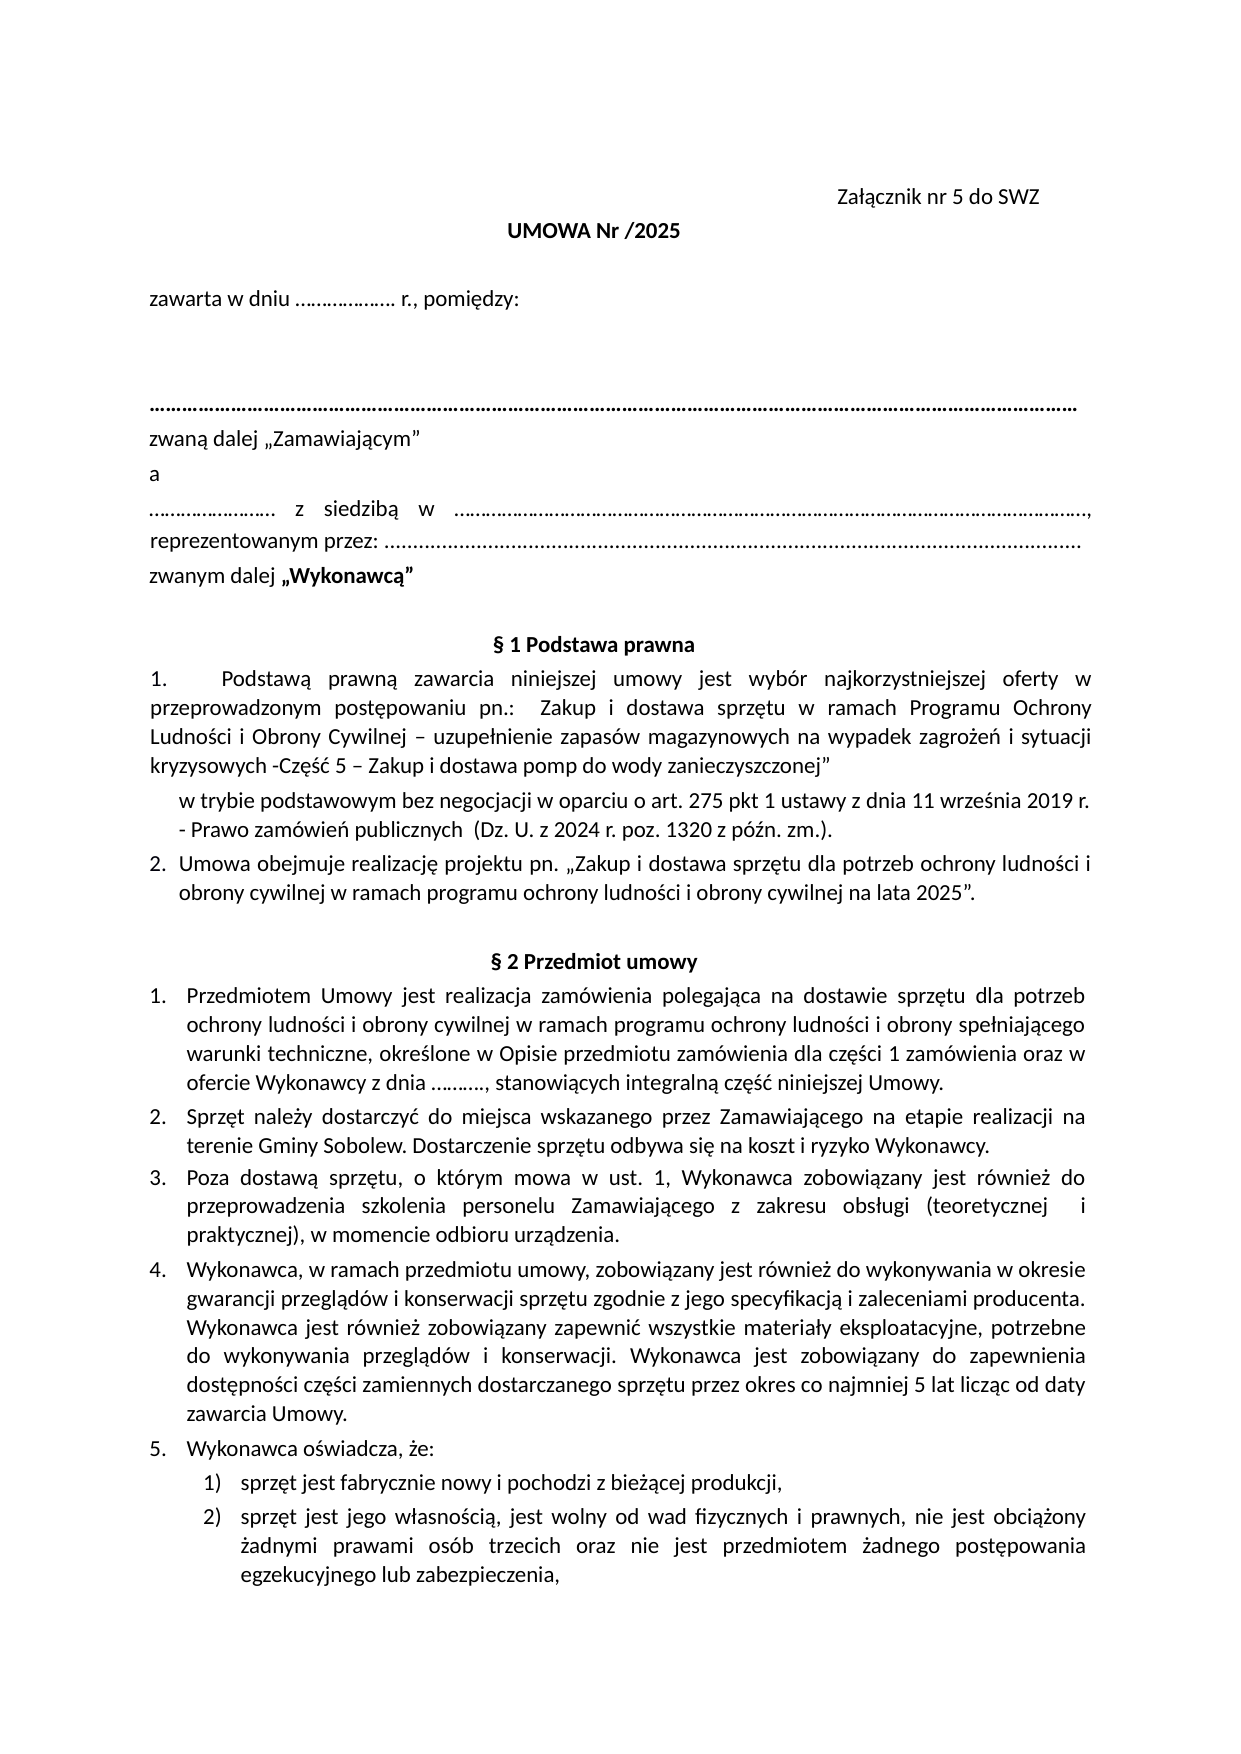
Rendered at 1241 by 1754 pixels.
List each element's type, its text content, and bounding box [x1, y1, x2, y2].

list Podstawą prawną zawarcia niniejszej umowy jest wybór najkorzystniejszej oferty w przeprowadzonym postępowaniu pn.: Zakup i dostawa sprzętu w ramach Programu Ochrony Ludności i Obrony Cywilnej – uzupełnienie zapasów magazynowych na wypadek zagrożeń i sytuacji kryzysowych -Część 5 – Zakup i dostawa pomp do wody zanieczyszczonej” [150, 664, 1093, 779]
list sprzęt jest jego własnością, jest wolny od wad fizycznych i prawnych, nie jest obciążony żadnymi prawami osób trzecich oraz nie jest przedmiotem żadnego postępowania egzekucyjnego lub zabezpieczenia, [203, 1502, 1087, 1588]
list sprzęt jest fabrycznie nowy i pochodzi z bieżącej produkcji, [203, 1468, 1087, 1496]
text ……………………………………………………………………………………………………………………………………………………… [149, 389, 1093, 417]
text …………………… z siedzibą w …………………………………………………………………………………………………………, reprezentowanym przez: ......................................................................................................................... [149, 494, 1093, 554]
text Załącznik nr 5 do SWZ [148, 182, 1040, 210]
text UMOWA Nr /2025 [148, 216, 1040, 244]
text § 2 Przedmiot umowy [148, 947, 1040, 975]
text zwanym dalej „Wykonawcą” [149, 561, 1093, 589]
list Poza dostawą sprzętu, o którym mowa w ust. 1, Wykonawca zobowiązany jest również do przeprowadzenia szkolenia personelu Zamawiającego z zakresu obsługi (teoretycznej i praktycznej), w momencie odbioru urządzenia. [149, 1163, 1087, 1248]
text w trybie podstawowym bez negocjacji w oparciu o art. 275 pkt 1 ustawy z dnia 11 września 2019 r. - Prawo zamówień publicznych (Dz. U. z 2024 r. poz. 1320 z późn. zm.). [178, 786, 1093, 843]
list Wykonawca oświadcza, że: [149, 1434, 1087, 1462]
list Umowa obejmuje realizację projektu pn. „Zakup i dostawa sprzętu dla potrzeb ochrony ludności i obrony cywilnej w ramach programu ochrony ludności i obrony cywilnej na lata 2025”. [149, 849, 1093, 906]
list Wykonawca, w ramach przedmiotu umowy, zobowiązany jest również do wykonywania w okresie gwarancji przeglądów i konserwacji sprzętu zgodnie z jego specyfikacją i zaleceniami producenta. Wykonawca jest również zobowiązany zapewnić wszystkie materiały eksploatacyjne, potrzebne do wykonywania przeglądów i konserwacji. Wykonawca jest zobowiązany do zapewnienia dostępności części zamiennych dostarczanego sprzętu przez okres co najmniej 5 lat licząc od daty zawarcia Umowy. [149, 1255, 1087, 1427]
list Sprzęt należy dostarczyć do miejsca wskazanego przez Zamawiającego na etapie realizacji na terenie Gminy Sobolew. Dostarczenie sprzętu odbywa się na koszt i ryzyko Wykonawcy. [149, 1102, 1087, 1159]
list Przedmiotem Umowy jest realizacja zamówienia polegająca na dostawie sprzętu dla potrzeb ochrony ludności i obrony cywilnej w ramach programu ochrony ludności i obrony spełniającego warunki techniczne, określone w Opisie przedmiotu zamówienia dla części 1 zamówienia oraz w ofercie Wykonawcy z dnia ………., stanowiących integralną część niniejszej Umowy. [149, 981, 1087, 1096]
text § 1 Podstawa prawna [148, 630, 1040, 658]
text zwaną dalej „Zamawiającym” [149, 424, 1093, 452]
text zawarta w dniu ………………. r., pomiędzy: [149, 284, 1087, 312]
text a [149, 459, 1093, 487]
